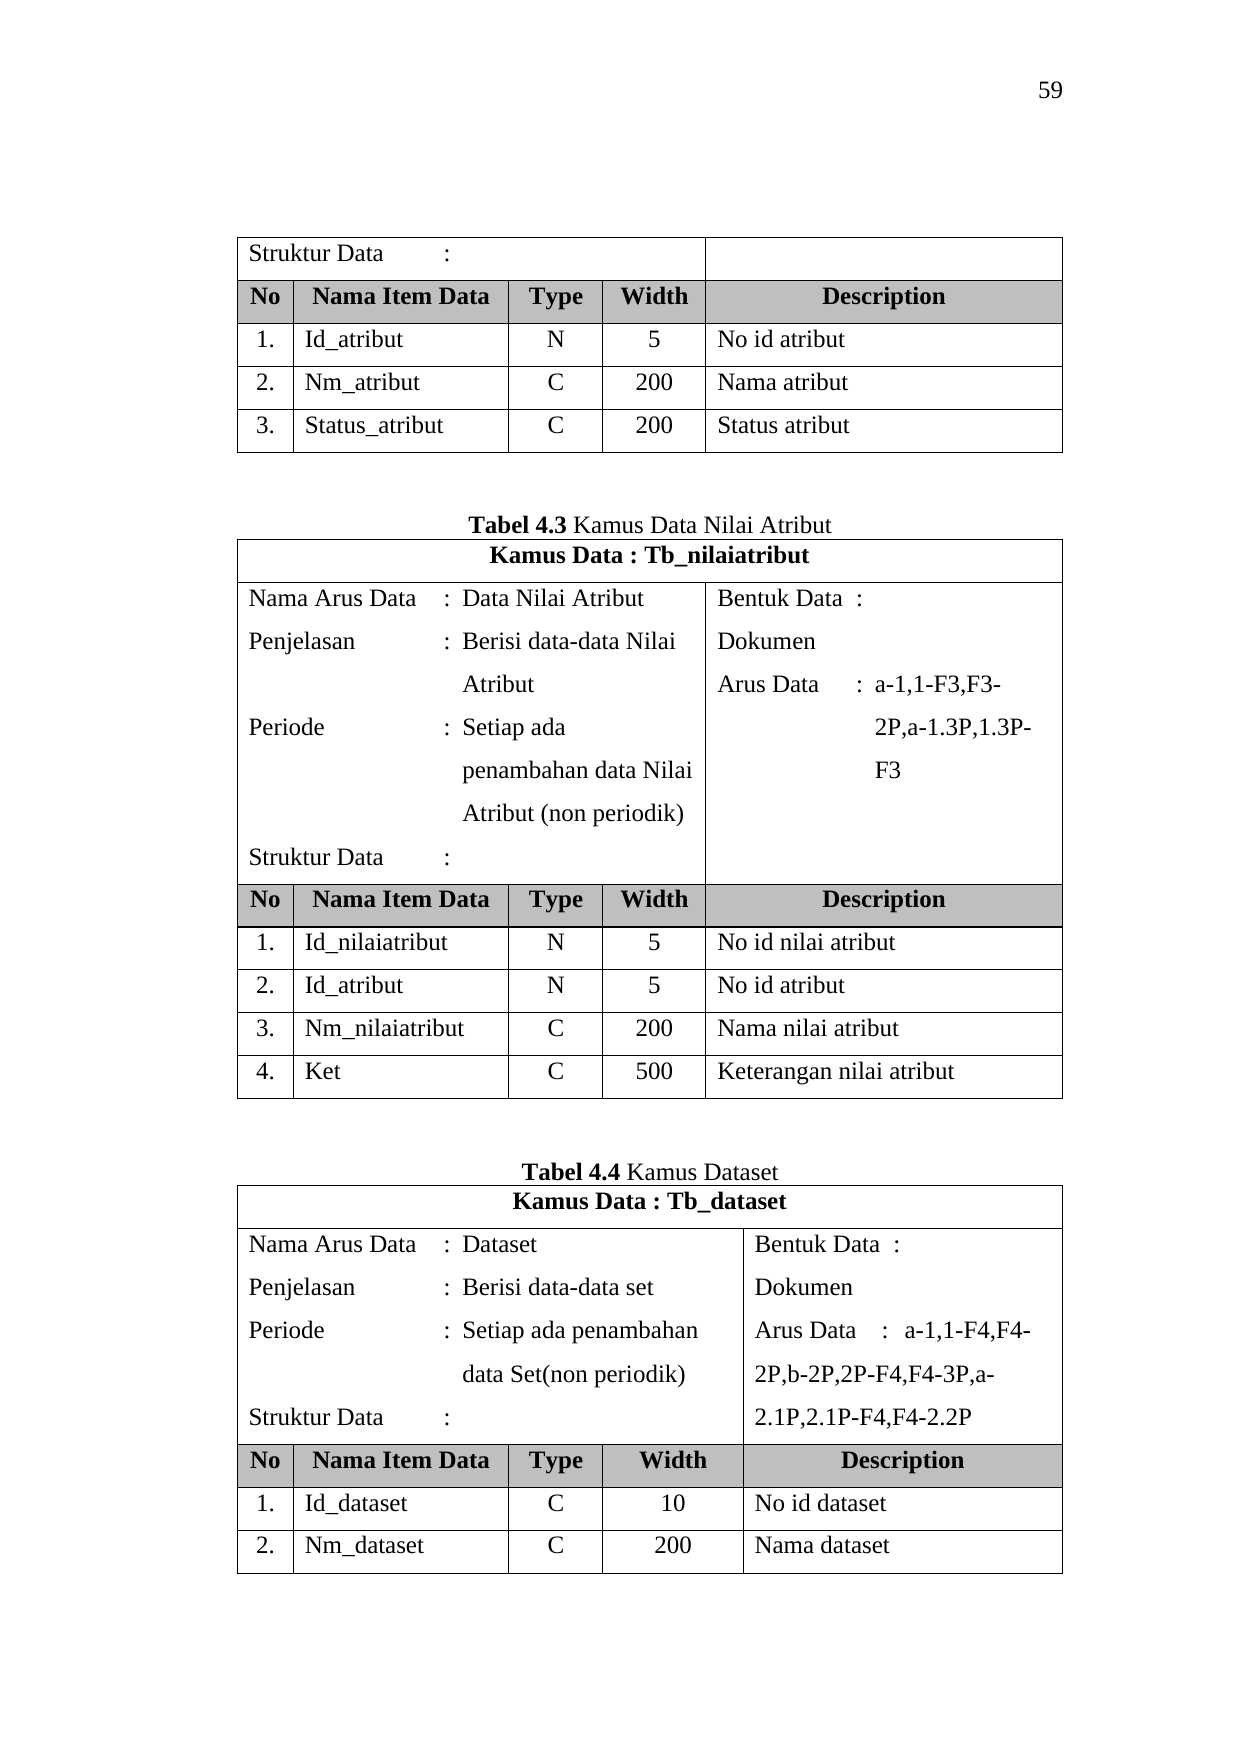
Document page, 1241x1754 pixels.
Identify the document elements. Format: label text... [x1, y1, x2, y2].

table_cell Bentuk Data : Dokumen Arus Data : a-1,1-F3,F3-2P,a-1.3P,1.3P-F3 [706, 583, 1062, 883]
table_cell Id_dataset [294, 1488, 508, 1529]
table_cell C [509, 410, 602, 452]
text Tabel 4.4 Kamus Dataset [237, 1157, 1063, 1185]
table_cell C [509, 367, 602, 409]
table_cell Bentuk Data : Dokumen Arus Data : a-1,1-F4,F4-2P,b-2P,2P-F4,F4-3P,a-2.1P,2.1P-F4,F4-2.2P [744, 1229, 1062, 1444]
table_cell No [238, 281, 293, 323]
table_cell Type [509, 885, 602, 926]
table_cell Status_atribut [294, 410, 508, 452]
table_cell 5 [603, 324, 705, 366]
table_cell Status atribut [706, 410, 1062, 452]
table_cell 200 [603, 1013, 705, 1055]
table_cell 2. [238, 367, 293, 409]
table_cell Id_atribut [294, 324, 508, 366]
text Tabel 4.3 Kamus Data Nilai Atribut [237, 510, 1063, 539]
table_cell Nama Item Data [294, 281, 508, 323]
table_cell Nm_atribut [294, 367, 508, 409]
table_cell Ket [294, 1056, 508, 1098]
table_cell Type [509, 281, 602, 323]
table_cell Nama Arus Data : Dataset Penjelasan : Berisi data-data set Periode : Setiap ada penambahan data Set(non periodik) Struktur Data : [238, 1229, 743, 1444]
table_cell 500 [603, 1056, 705, 1098]
table_cell No id atribut [706, 970, 1062, 1012]
table_cell Id_atribut [294, 970, 508, 1012]
table_header Kamus Data : Tb_dataset [238, 1186, 1062, 1228]
table_cell Nama dataset [744, 1531, 1062, 1572]
table_cell Keterangan nilai atribut [706, 1056, 1062, 1098]
table_cell C [509, 1056, 602, 1098]
table_cell N [509, 324, 602, 366]
table_cell N [509, 970, 602, 1012]
table_cell 1. [238, 324, 293, 366]
table_cell 10 [603, 1488, 743, 1529]
table_cell No [238, 885, 293, 926]
table_cell 1. [238, 928, 293, 969]
table_cell Width [603, 885, 705, 926]
table_header Kamus Data : Tb_nilaiatribut [238, 540, 1062, 582]
table_cell 5 [603, 970, 705, 1012]
table_cell Description [706, 281, 1062, 323]
table_cell No [238, 1445, 293, 1487]
table_cell Nama atribut [706, 367, 1062, 409]
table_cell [238, 238, 705, 280]
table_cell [706, 238, 1062, 280]
table_cell C [509, 1488, 602, 1529]
table_cell 2. [238, 970, 293, 1012]
table_cell Nama Arus Data : Data Nilai Atribut Penjelasan : Berisi data-data Nilai Atribut Periode : Setiap ada penambahan data Nilai Atribut (non periodik) Struktur Data : [238, 583, 705, 883]
table_cell Description [706, 885, 1062, 926]
table_cell 3. [238, 1013, 293, 1055]
table_cell Width [603, 1445, 743, 1487]
table_cell 2. [238, 1531, 293, 1572]
table_cell Id_nilaiatribut [294, 928, 508, 969]
table_cell No id nilai atribut [706, 928, 1062, 969]
table_cell 1. [238, 1488, 293, 1529]
table_cell 5 [603, 928, 705, 969]
table_cell No id atribut [706, 324, 1062, 366]
table_cell 200 [603, 367, 705, 409]
table_cell C [509, 1531, 602, 1572]
table_cell No id dataset [744, 1488, 1062, 1529]
table_cell Nm_dataset [294, 1531, 508, 1572]
table_cell C [509, 1013, 602, 1055]
table_cell Nm_nilaiatribut [294, 1013, 508, 1055]
table_cell Nama nilai atribut [706, 1013, 1062, 1055]
table_cell Nama Item Data [294, 1445, 508, 1487]
table_cell Width [603, 281, 705, 323]
table_cell N [509, 928, 602, 969]
table_cell Description [744, 1445, 1062, 1487]
table_cell Type [509, 1445, 602, 1487]
table_cell 3. [238, 410, 293, 452]
table_cell 200 [603, 410, 705, 452]
table_cell 200 [603, 1531, 743, 1572]
table_cell 4. [238, 1056, 293, 1098]
table_cell Nama Item Data [294, 885, 508, 926]
